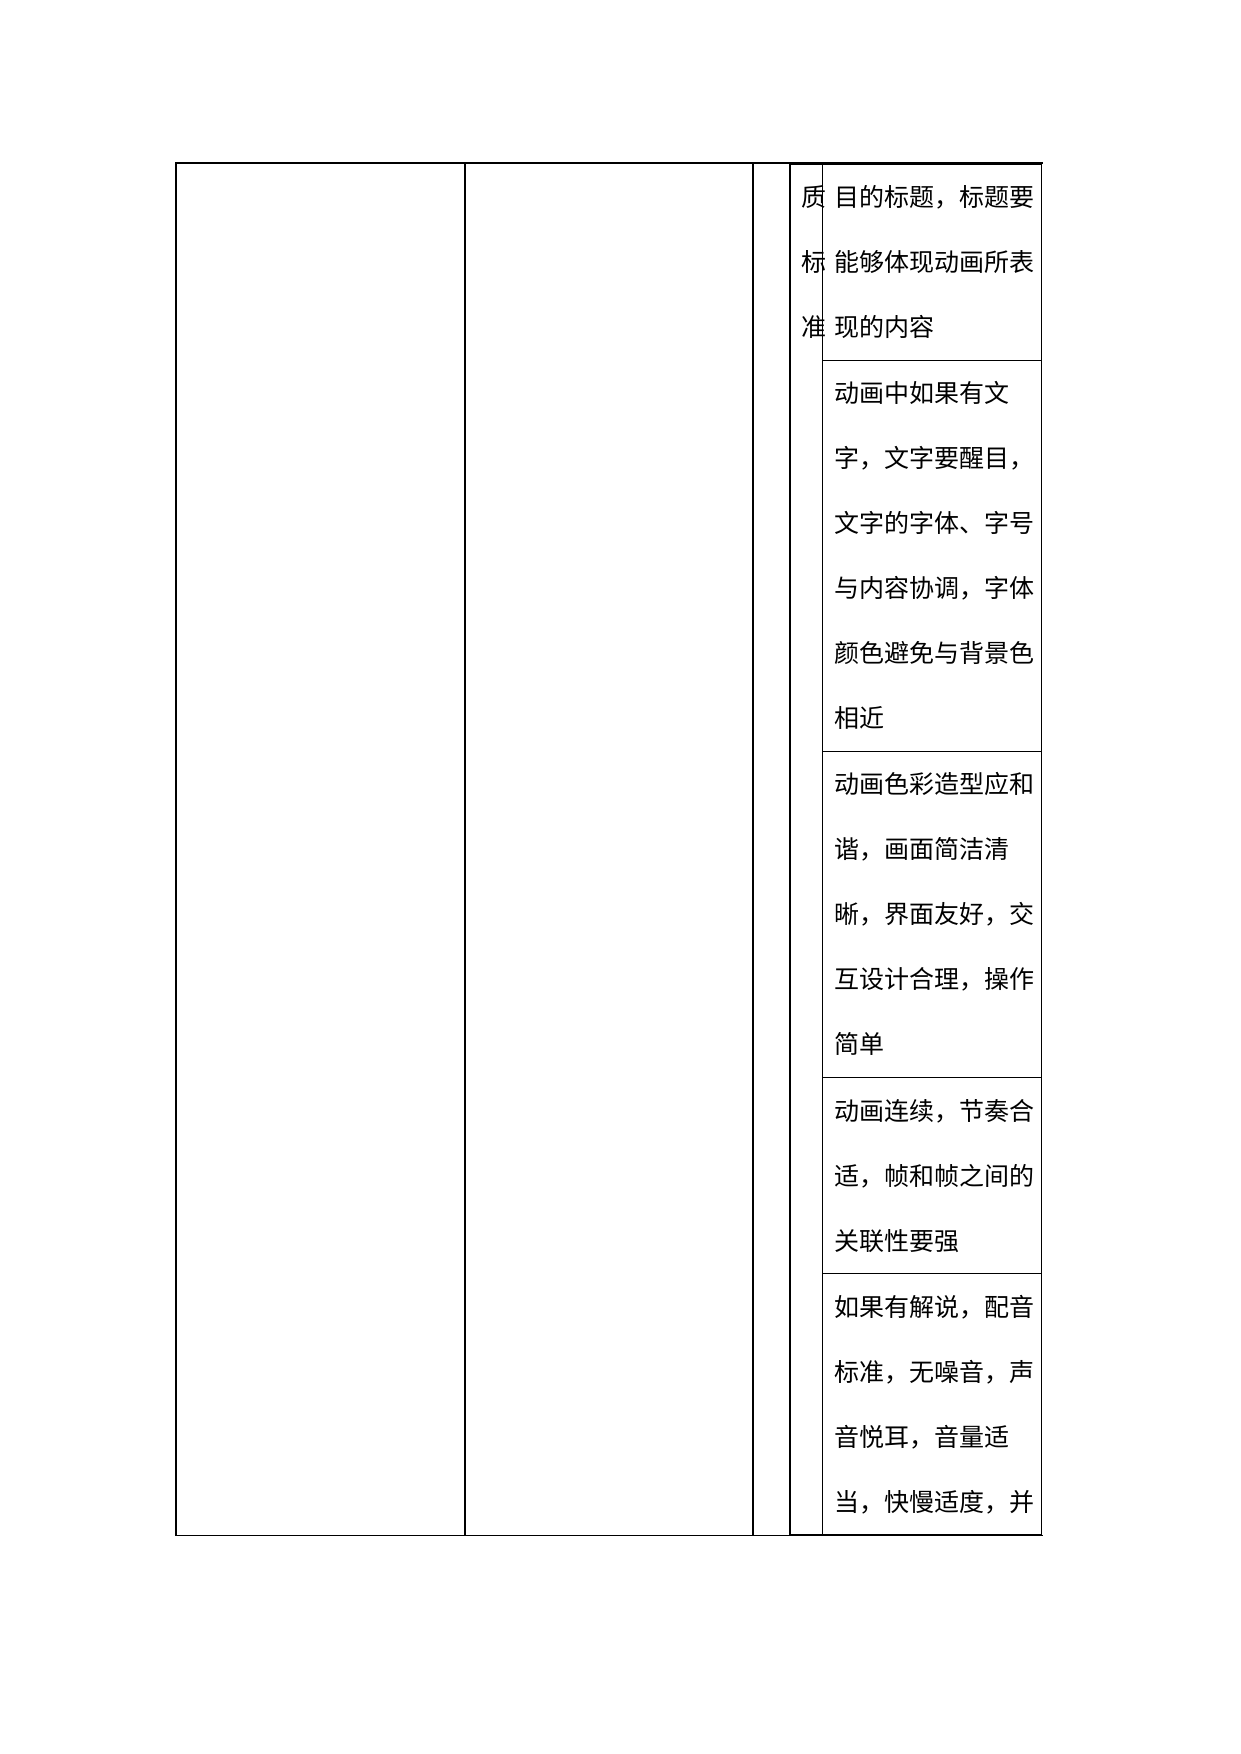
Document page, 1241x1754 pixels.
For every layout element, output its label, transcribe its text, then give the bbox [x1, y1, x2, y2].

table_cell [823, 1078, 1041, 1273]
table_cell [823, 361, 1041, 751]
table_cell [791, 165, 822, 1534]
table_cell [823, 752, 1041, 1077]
table_cell [466, 164, 752, 1535]
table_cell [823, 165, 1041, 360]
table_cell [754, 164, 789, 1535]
table_cell 1 [177, 164, 464, 1535]
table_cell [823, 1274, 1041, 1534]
